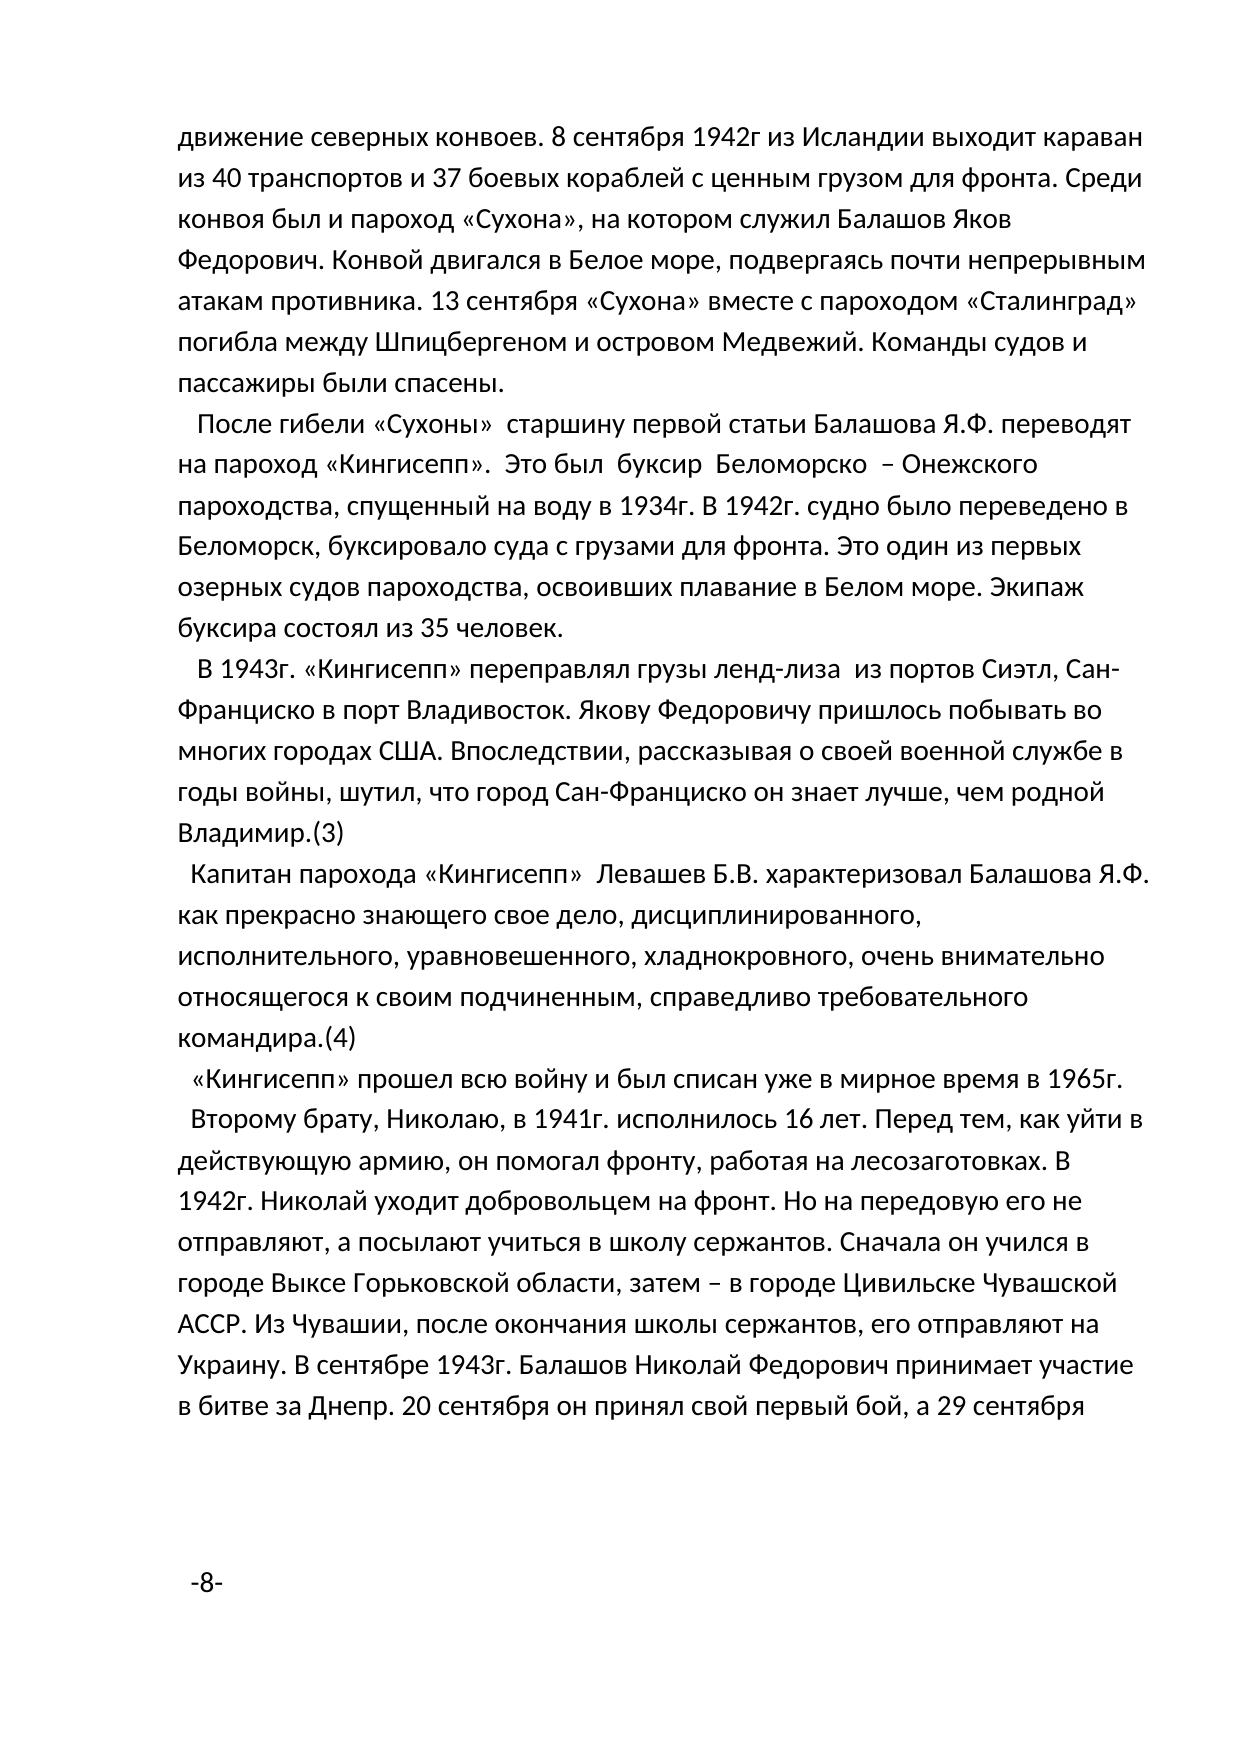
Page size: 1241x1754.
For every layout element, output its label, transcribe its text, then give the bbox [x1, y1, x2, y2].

text Второму брату, Николаю, в 1941г. исполнилось 16 лет. Перед тем, как уйти в действующую армию, он помогал фронту, работая на лесозаготовках. В 1942г. Николай уходит добровольцем на фронт. Но на передовую его не отправляют, а посылают учиться в школу сержантов. Сначала он учился в городе Выксе Горьковской области, затем – в городе Цивильске Чувашской АССР. Из Чувашии, после окончания школы сержантов, его отправляют на Украину. В сентябре 1943г. Балашов Николай Федорович принимает участие в битве за Днепр. 20 сентября он принял свой первый бой, а 29 сентября [177, 1101, 1152, 1423]
text После гибели «Сухоны» старшину первой статьи Балашова Я.Ф. переводят на пароход «Кингисепп». Это был буксир Беломорско – Онежского пароходства, спущенный на воду в 1934г. В 1942г. судно было переведено в Беломорск, буксировало суда с грузами для фронта. Это один из первых озерных судов пароходства, освоивших плавание в Белом море. Экипаж буксира состоял из 35 человек. [177, 405, 1152, 645]
text движение северных конвоев. 8 сентября 1942г из Исландии выходит караван из 40 транспортов и 37 боевых кораблей с ценным грузом для фронта. Среди конвоя был и пароход «Сухона», на котором служил Балашов Яков Федорович. Конвой двигался в Белое море, подвергаясь почти непрерывным атакам противника. 13 сентября «Сухона» вместе с пароходом «Сталинград» погибла между Шпицбергеном и островом Медвежий. Команды судов и пассажиры были спасены. [177, 118, 1152, 399]
text Капитан парохода «Кингисепп» Левашев Б.В. характеризовал Балашова Я.Ф. как прекрасно знающего свое дело, дисциплинированного, исполнительного, уравновешенного, хладнокровного, очень внимательно относящегося к своим подчиненным, справедливо требовательного командира.(4) [177, 855, 1152, 1054]
text -8- [177, 1564, 1152, 1599]
text «Кингисепп» прошел всю войну и был списан уже в мирное время в 1965г. [177, 1060, 1152, 1095]
text В 1943г. «Кингисепп» переправлял грузы ленд-лиза из портов Сиэтл, Сан-Франциско в порт Владивосток. Якову Федоровичу пришлось побывать во многих городах США. Впоследствии, рассказывая о своей военной службе в годы войны, шутил, что город Сан-Франциско он знает лучше, чем родной Владимир.(3) [177, 650, 1152, 850]
